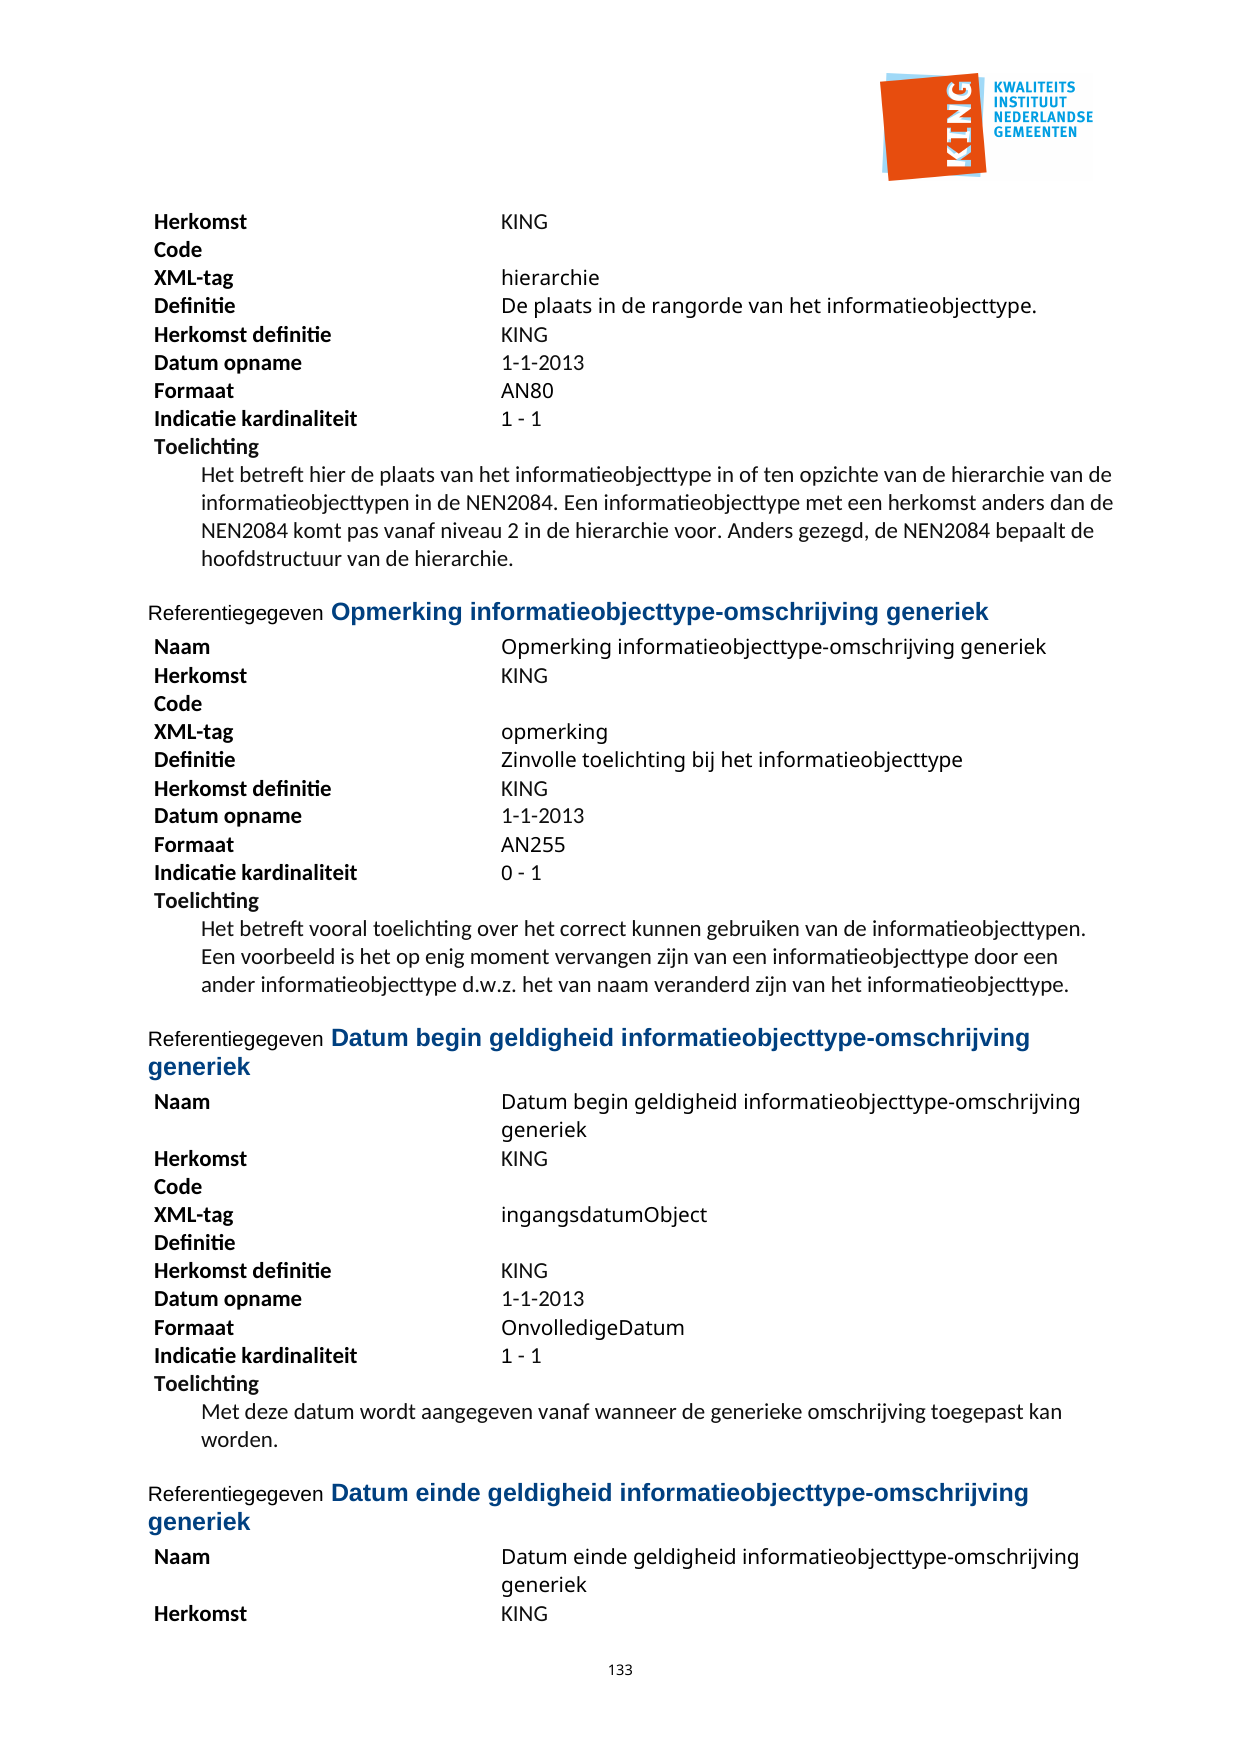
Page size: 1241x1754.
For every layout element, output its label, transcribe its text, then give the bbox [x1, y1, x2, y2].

picture [880, 73, 1093, 181]
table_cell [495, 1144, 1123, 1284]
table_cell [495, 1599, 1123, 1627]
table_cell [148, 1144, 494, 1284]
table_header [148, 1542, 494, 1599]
text Referentiegegeven Datum begin geldigheid informatieobjecttype-omschrijving generiek [148, 1023, 1092, 1081]
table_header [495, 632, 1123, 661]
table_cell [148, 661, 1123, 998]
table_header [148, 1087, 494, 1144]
text Referentiegegeven Datum einde geldigheid informatieobjecttype-omschrijving generiek [148, 1478, 1092, 1536]
text Referentiegegeven Opmerking informatieobjecttype-omschrijving generiek [148, 597, 1092, 626]
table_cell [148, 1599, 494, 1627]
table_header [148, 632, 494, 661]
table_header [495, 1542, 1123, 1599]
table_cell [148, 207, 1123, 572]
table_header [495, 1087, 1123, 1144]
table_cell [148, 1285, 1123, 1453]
